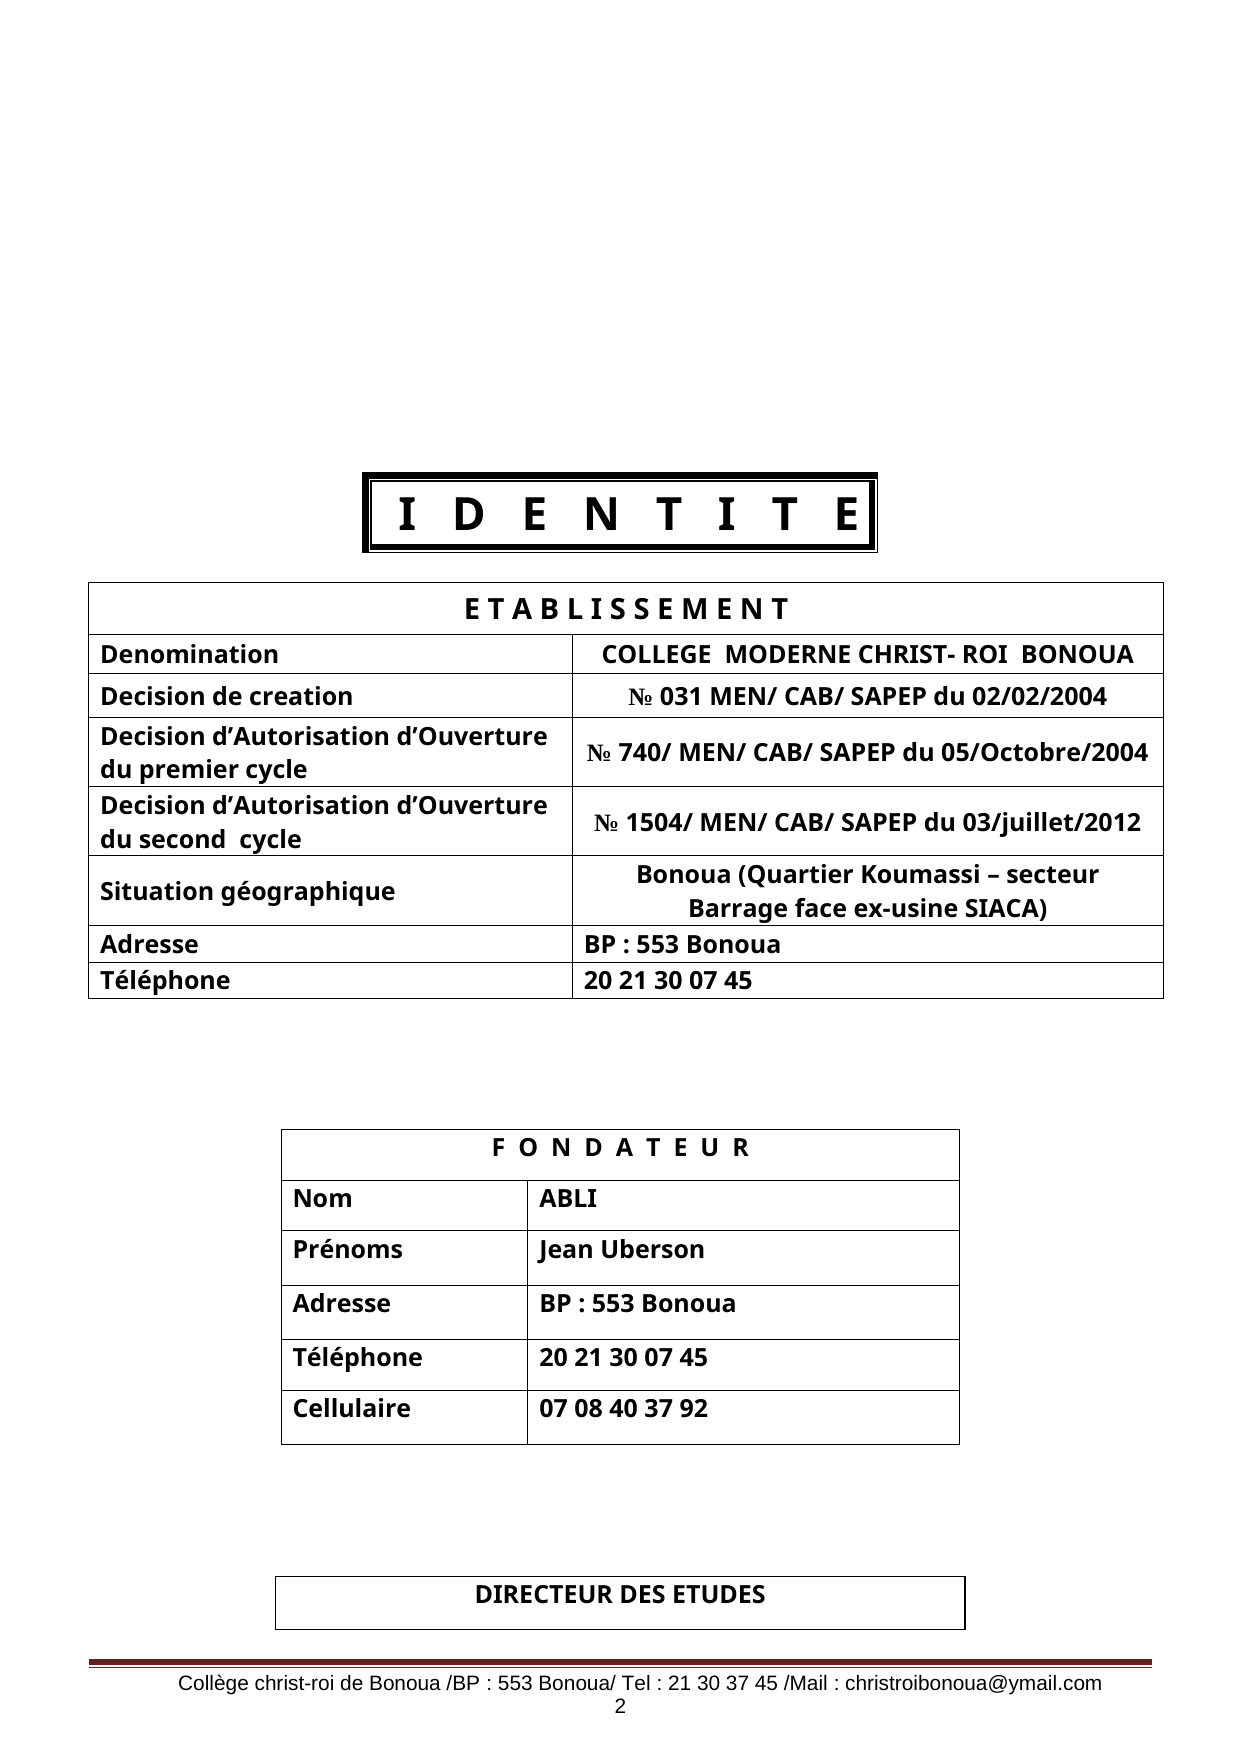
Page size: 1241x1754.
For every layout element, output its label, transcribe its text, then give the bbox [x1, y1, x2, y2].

table_cell BP : 553 Bonoua [528, 1286, 959, 1339]
table_cell ABLI [528, 1181, 959, 1230]
table_cell Adresse [89, 926, 572, 962]
table_cell BP : 553 Bonoua [573, 926, 1163, 962]
table_header E T A B L I S S E M E N T [89, 583, 1163, 633]
table_cell № 031 MEN/ CAB/ SAPEP du 02/02/2004 [573, 674, 1163, 717]
table_cell Téléphone [89, 963, 572, 997]
table_cell Nom [282, 1181, 527, 1230]
table_cell 20 21 30 07 45 [573, 963, 1163, 997]
table_cell Adresse [282, 1286, 527, 1339]
table_header F O N D A T E U R [282, 1130, 959, 1180]
table_cell Prénoms [282, 1231, 527, 1284]
table_cell Téléphone [282, 1340, 527, 1389]
table_header DIRECTEUR DES ETUDES [276, 1577, 964, 1629]
table_cell № 1504/ MEN/ CAB/ SAPEP du 03/juillet/2012 [573, 787, 1163, 855]
table_cell Cellulaire [282, 1391, 527, 1444]
table_cell Jean Uberson [528, 1231, 959, 1284]
table_cell Decision d’Autorisation d’Ouverture du premier cycle [89, 718, 572, 786]
table_cell Decision de creation [89, 674, 572, 717]
table_cell Denomination [89, 635, 572, 673]
table_cell Bonoua (Quartier Koumassi – secteur Barrage face ex-usine SIACA) [573, 856, 1163, 924]
table_cell 20 21 30 07 45 [528, 1340, 959, 1389]
table_cell Situation géographique [89, 856, 572, 924]
table_cell COLLEGE MODERNE CHRIST- ROI BONOUA [573, 635, 1163, 673]
table_header I D E N T I T E [372, 482, 869, 544]
table_cell Decision d’Autorisation d’Ouverture du second cycle [89, 787, 572, 855]
table_cell 07 08 40 37 92 [528, 1391, 959, 1444]
table_cell № 740/ MEN/ CAB/ SAPEP du 05/Octobre/2004 [573, 718, 1163, 786]
